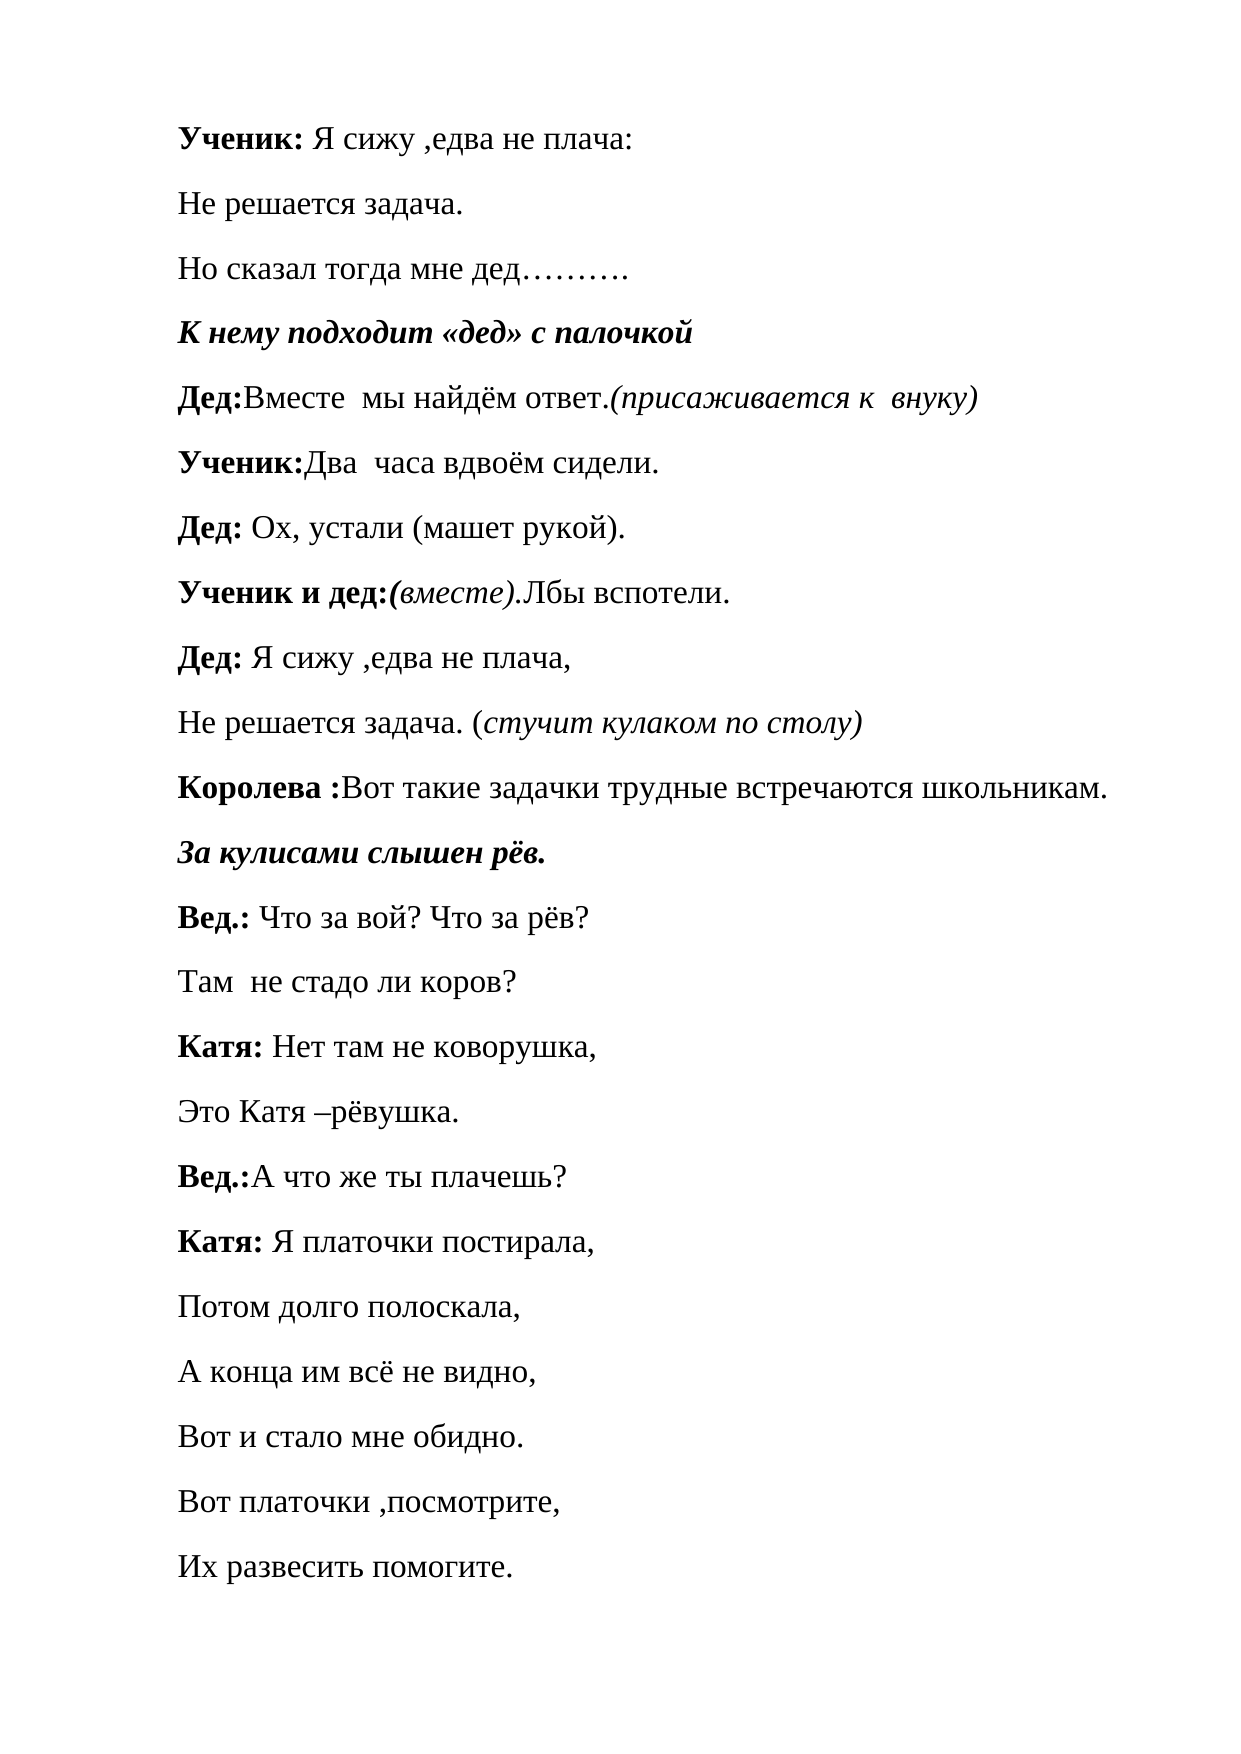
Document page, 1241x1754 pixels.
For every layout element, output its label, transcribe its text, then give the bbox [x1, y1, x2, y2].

text Ученик:Два часа вдвоём сидели. [177, 443, 1152, 481]
text За кулисами слышен рёв. [177, 832, 1152, 870]
text Потом долго полоскала, [177, 1286, 1152, 1324]
text Ученик и дед:(вместе).Лбы вспотели. [177, 572, 1152, 611]
text Катя: Нет там не коворушка, [177, 1027, 1152, 1065]
text Не решается задача. (стучит кулаком по столу) [177, 702, 1152, 741]
text Дед: Ох, устали (машет рукой). [177, 507, 1152, 546]
text А конца им всё не видно, [177, 1351, 1152, 1389]
text К нему подходит «дед» с палочкой [177, 313, 1152, 351]
text Но сказал тогда мне дед………. [177, 248, 1152, 286]
text Катя: Я платочки постирала, [177, 1221, 1152, 1260]
text Вот и стало мне обидно. [177, 1416, 1152, 1454]
text Королева :Вот такие задачки трудные встречаются школьникам. [177, 767, 1152, 805]
text Вед.:А что же ты плачешь? [177, 1156, 1152, 1195]
text Это Катя –рёвушка. [177, 1092, 1152, 1130]
text Там не стадо ли коров? [177, 962, 1152, 1000]
text Вот платочки ,посмотрите, [177, 1481, 1152, 1519]
text Ученик: Я сижу ,едва не плача: [177, 118, 1152, 156]
text Их развесить помогите. [177, 1546, 1152, 1584]
text Вед.: Что за вой? Что за рёв? [177, 897, 1152, 935]
text Дед:Вместе мы найдём ответ.(присаживается к внуку) [177, 378, 1152, 416]
text Дед: Я сижу ,едва не плача, [177, 637, 1152, 676]
text Не решается задача. [177, 183, 1152, 221]
